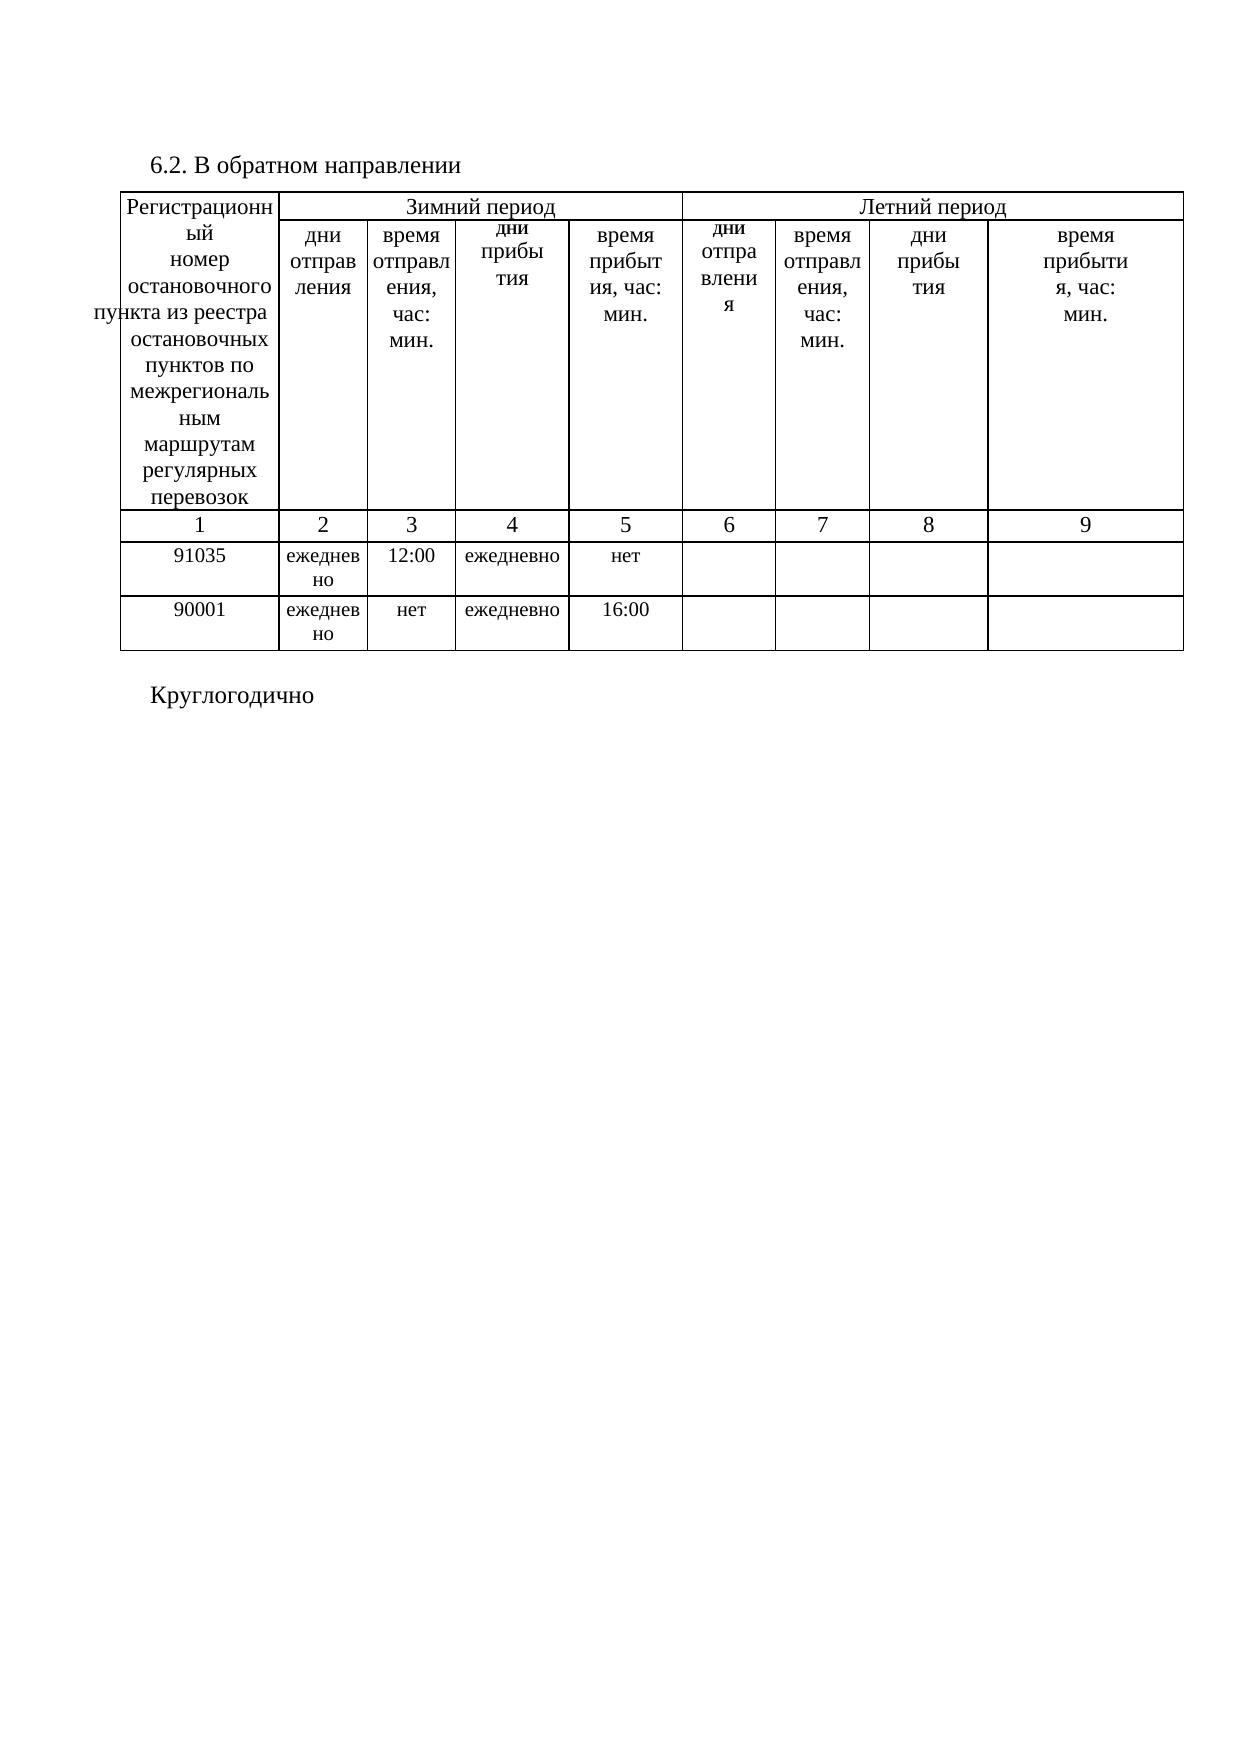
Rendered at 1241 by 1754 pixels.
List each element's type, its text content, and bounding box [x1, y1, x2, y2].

table_cell дни отправ ления [280, 221, 367, 509]
table_cell 16:00 [570, 597, 682, 650]
table_cell нет [570, 543, 682, 595]
table_cell ДНИ отпра влени я [683, 221, 775, 509]
table_cell [989, 597, 1183, 650]
table_cell нет [368, 597, 455, 650]
table_cell 7 [776, 511, 869, 541]
table_cell 8 [870, 511, 987, 541]
table_cell ежедневно [280, 543, 367, 595]
table_cell дни прибы тия [870, 221, 987, 509]
table_cell время прибыт ия, час: мин. [570, 221, 682, 509]
table_cell 9 [989, 511, 1183, 541]
table_cell 2 [280, 511, 367, 541]
table_cell 91035 [121, 543, 278, 595]
table_cell 4 [456, 511, 568, 541]
table_cell время отправл ения, час: мин. [368, 221, 455, 509]
table_cell ежедневно [456, 597, 568, 650]
table_cell [989, 543, 1183, 595]
table_cell 1 [121, 511, 278, 541]
table_header Летний период [683, 193, 1183, 219]
table_cell [683, 543, 775, 595]
table_cell 90001 [121, 597, 278, 650]
table_cell ДНИ прибы тия [456, 221, 568, 509]
text 6.2. В обратном направлении [150, 150, 1090, 179]
table_cell время отправл ения, час: мин. [776, 221, 869, 509]
table_cell 5 [570, 511, 682, 541]
table_cell [776, 597, 869, 650]
table_cell ежедневно [280, 597, 367, 650]
table_cell [776, 543, 869, 595]
table_cell 6 [683, 511, 775, 541]
table_cell [683, 597, 775, 650]
table_cell 12:00 [368, 543, 455, 595]
text Круглогодично [150, 680, 1090, 709]
table_header Регистрационный номер остановочного пункта из реестра остановочных пунктов по межрегиональным маршрутам регулярных перевозок [121, 193, 278, 509]
table_cell [870, 597, 987, 650]
table_cell 3 [368, 511, 455, 541]
table_cell ежедневно [456, 543, 568, 595]
table_header Зимний период [280, 193, 682, 219]
table_cell время прибыти я, час: мин. [989, 221, 1183, 509]
table_cell [870, 543, 987, 595]
